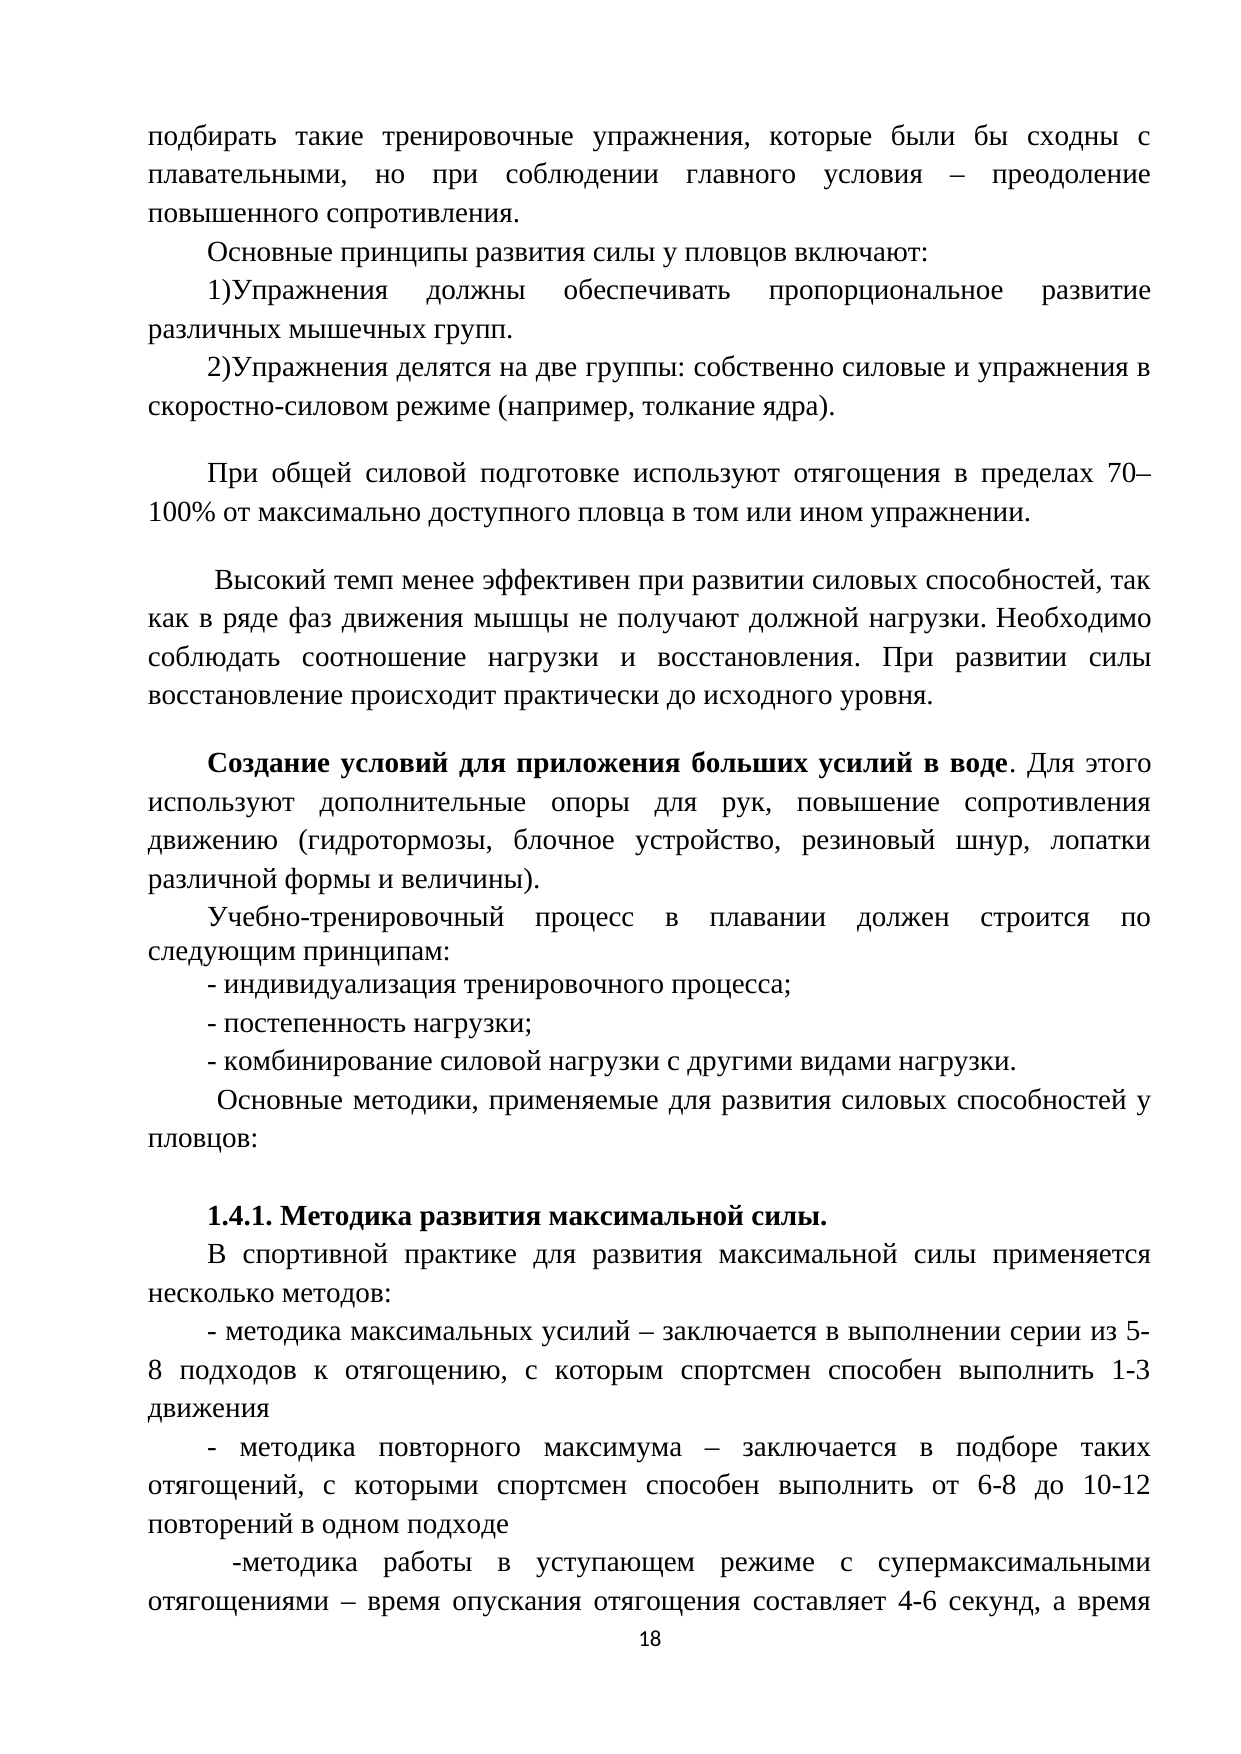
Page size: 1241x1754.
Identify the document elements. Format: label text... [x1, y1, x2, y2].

text 2)Упражнения делятся на две группы: собственно силовые и упражнения в скоростно-силовом режиме (например, толкание ядра). [148, 349, 1152, 421]
list 1.4.1. Методика развития максимальной силы. [148, 1198, 1152, 1231]
list - методика максимальных усилий – заключается в выполнении серии из 5-8 подходов к отягощению, с которым спортсмен способен выполнить 1-3 движения [148, 1313, 1152, 1424]
list - методика повторного максимума – заключается в подборе таких отягощений, с которыми спортсмен способен выполнить от 6-8 до 10-12 повторений в одном подходе [148, 1429, 1152, 1539]
list - индивидуализация тренировочного процесса; [148, 966, 1152, 1000]
list Основные методики, применяемые для развития силовых способностей у пловцов: [148, 1082, 1152, 1154]
list - комбинирование силовой нагрузки с другими видами нагрузки. [148, 1043, 1152, 1077]
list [148, 1544, 1152, 1617]
text При общей силовой подготовке используют отягощения в пределах 70–100% от максимально доступного пловца в том или ином упражнении. [148, 456, 1152, 528]
text Высокий темп менее эффективен при развитии силовых способностей, так как в ряде фаз движения мышцы не получают должной нагрузки. Необходимо соблюдать соотношение нагрузки и восстановления. При развитии силы восстановление происходит практически до исходного уровня. [148, 562, 1152, 711]
list Учебно-тренировочный процесс в плавании должен строится по следующим принципам: [148, 899, 1152, 966]
list - постепенность нагрузки; [148, 1005, 1152, 1038]
text 1)Упражнения должны обеспечивать пропорциональное развитие различных мышечных групп. [148, 272, 1152, 344]
text Создание условий для приложения больших усилий в воде. Для этого используют дополнительные опоры для рук, повышение сопротивления движению (гидротормозы, блочное устройство, резиновый шнур, лопатки различной формы и величины). [148, 745, 1152, 894]
text Основные принципы развития силы у пловцов включают: [148, 234, 1152, 267]
list В спортивной практике для развития максимальной силы применяется несколько методов: [148, 1236, 1152, 1308]
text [148, 118, 1152, 229]
